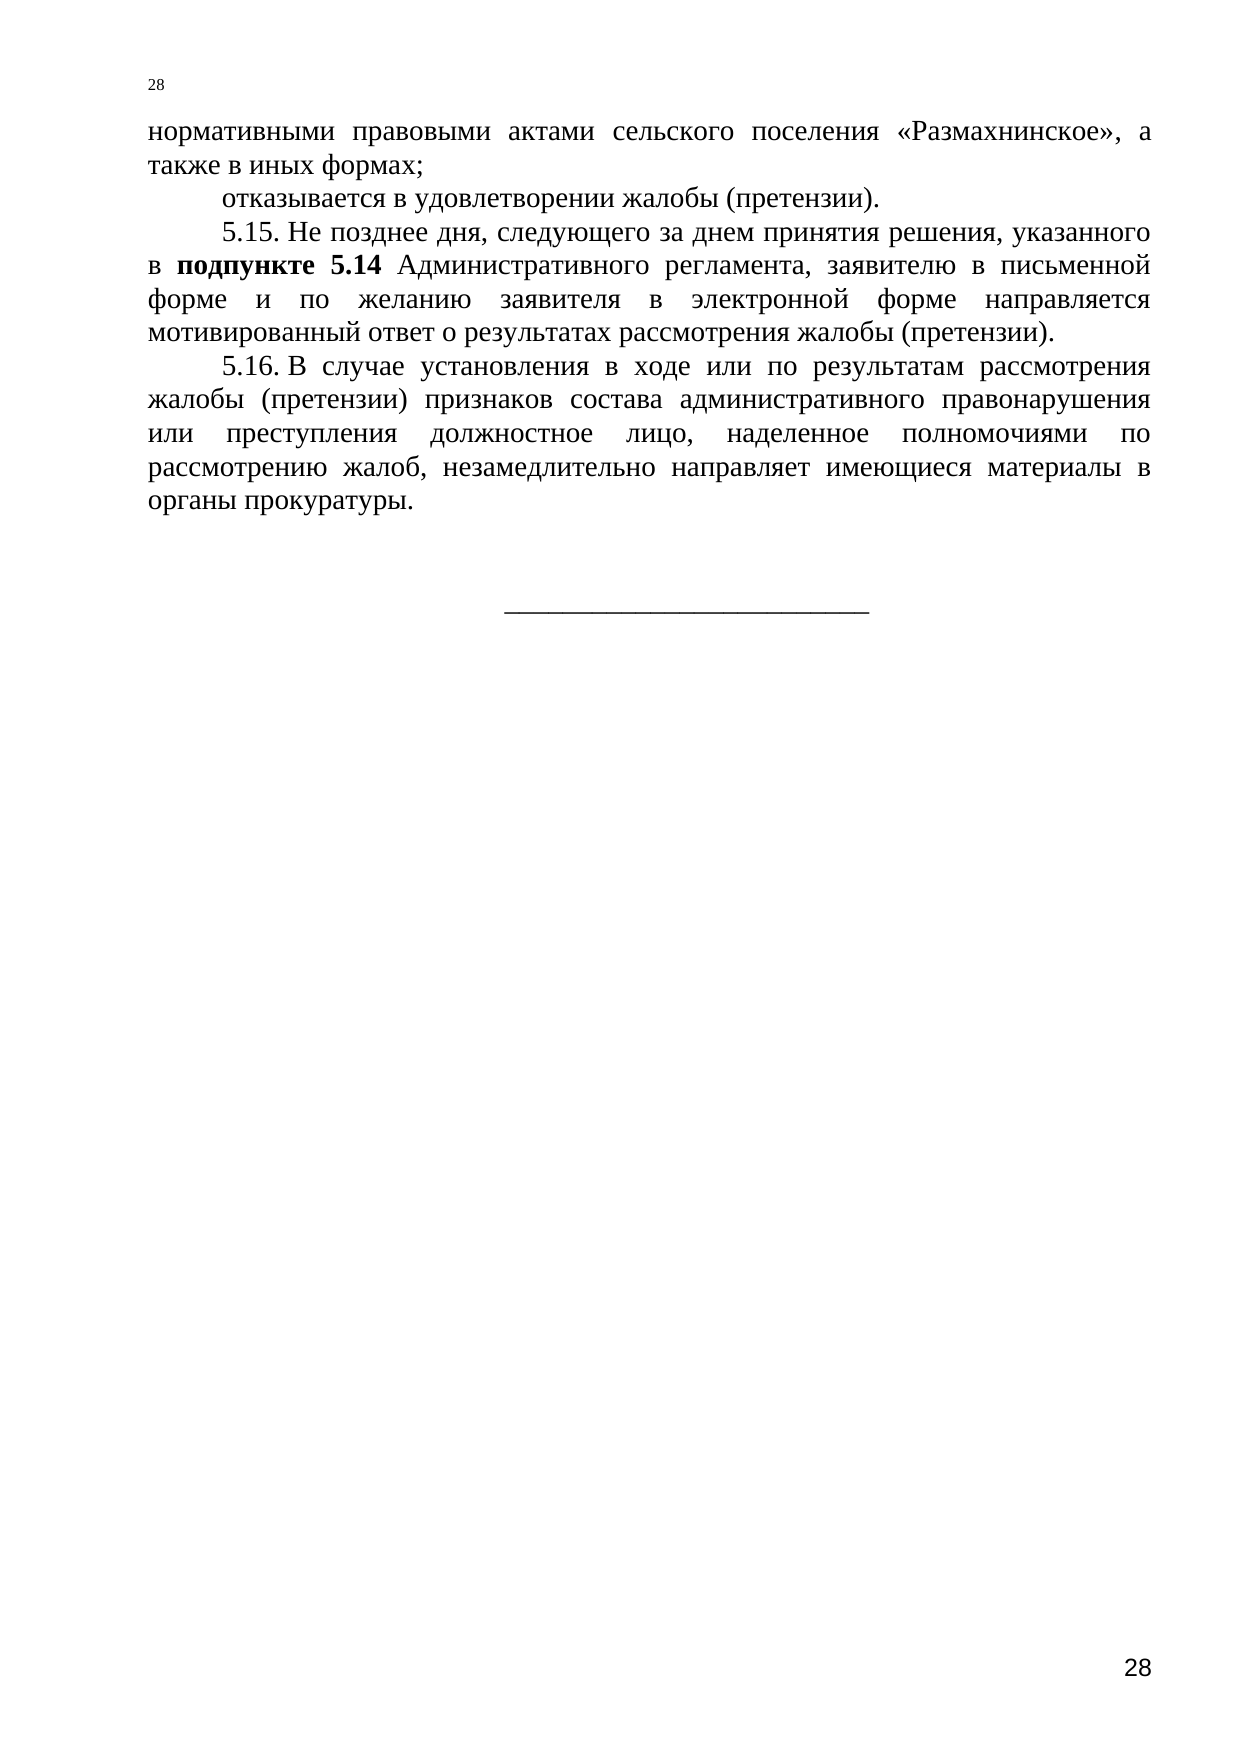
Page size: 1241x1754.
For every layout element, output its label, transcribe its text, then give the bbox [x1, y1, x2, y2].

text 5.15. Не позднее дня, следующего за днем принятия решения, указанного в подпункте 5.14 Административного регламента, заявителю в письменной форме и по желанию заявителя в электронной форме направляется мотивированный ответ о результатах рассмотрения жалобы (претензии). [148, 214, 1152, 348]
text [148, 113, 1152, 180]
text 5.16. В случае установления в ходе или по результатам рассмотрения жалобы (претензии) признаков состава административного правонарушения или преступления должностное лицо, наделенное полномочиями по рассмотрению жалоб, незамедлительно направляет имеющиеся материалы в органы прокуратуры. [148, 348, 1152, 516]
text _________________________ [148, 583, 1152, 616]
text отказывается в удовлетворении жалобы (претензии). [148, 180, 1152, 214]
